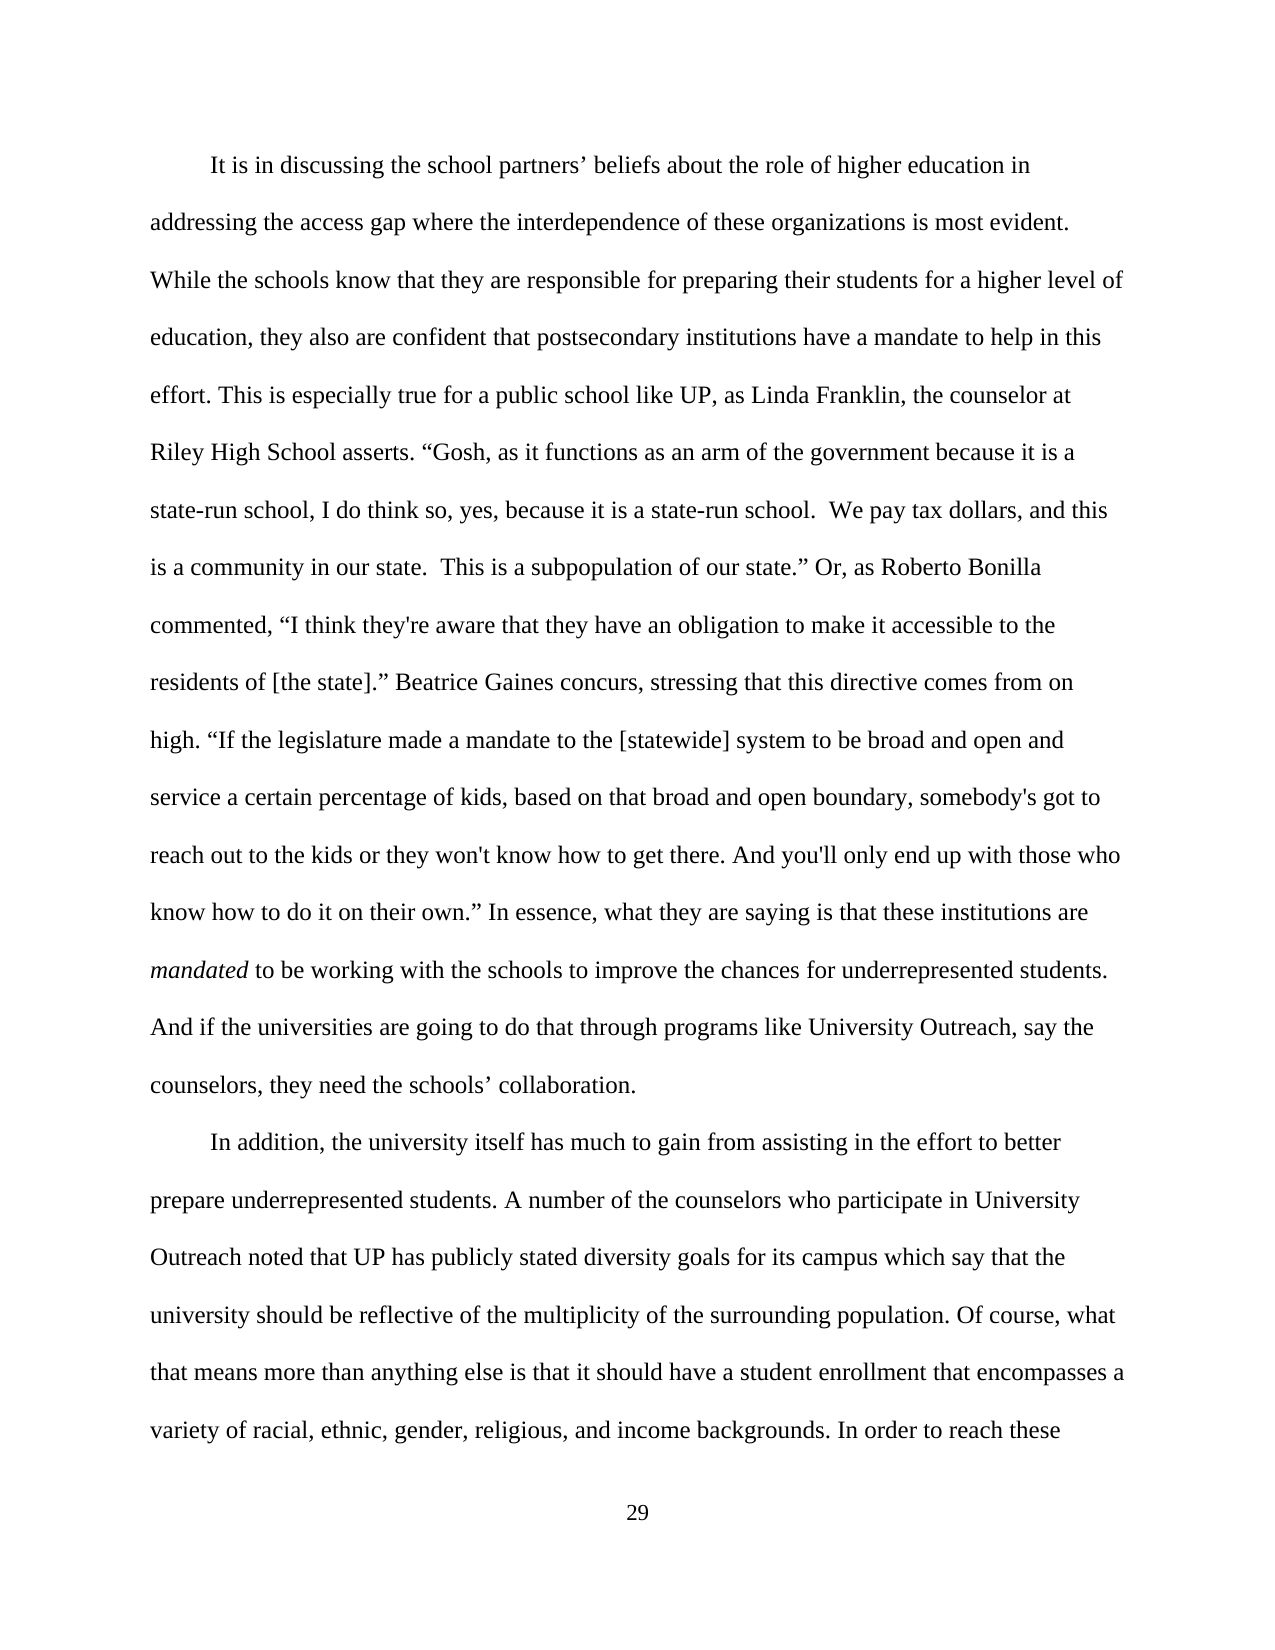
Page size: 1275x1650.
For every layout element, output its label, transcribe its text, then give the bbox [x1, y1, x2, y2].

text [150, 1127, 1125, 1444]
text It is in discussing the school partners’ beliefs about the role of higher education in addressing the access gap where the interdependence of these organizations is most evident. While the schools know that they are responsible for preparing their students for a higher level of education, they also are confident that postsecondary institutions have a mandate to help in this effort. This is especially true for a public school like UP, as Linda Franklin, the counselor at Riley High School asserts. “Gosh, as it functions as an arm of the government because it is a state-run school, I do think so, yes, because it is a state-run school. We pay tax dollars, and this is a community in our state. This is a subpopulation of our state.” Or, as Roberto Bonilla commented, “I think they're aware that they have an obligation to make it accessible to the residents of [the state].” Beatrice Gaines concurs, stressing that this directive comes from on high. “If the legislature made a mandate to the [statewide] system to be broad and open and service a certain percentage of kids, based on that broad and open boundary, somebody's got to reach out to the kids or they won't know how to get there. And you'll only end up with those who know how to do it on their own.” In essence, what they are saying is that these institutions are mandated to be working with the schools to improve the chances for underrepresented students. And if the universities are going to do that through programs like University Outreach, say the counselors, they need the schools’ collaboration. [150, 150, 1125, 1099]
